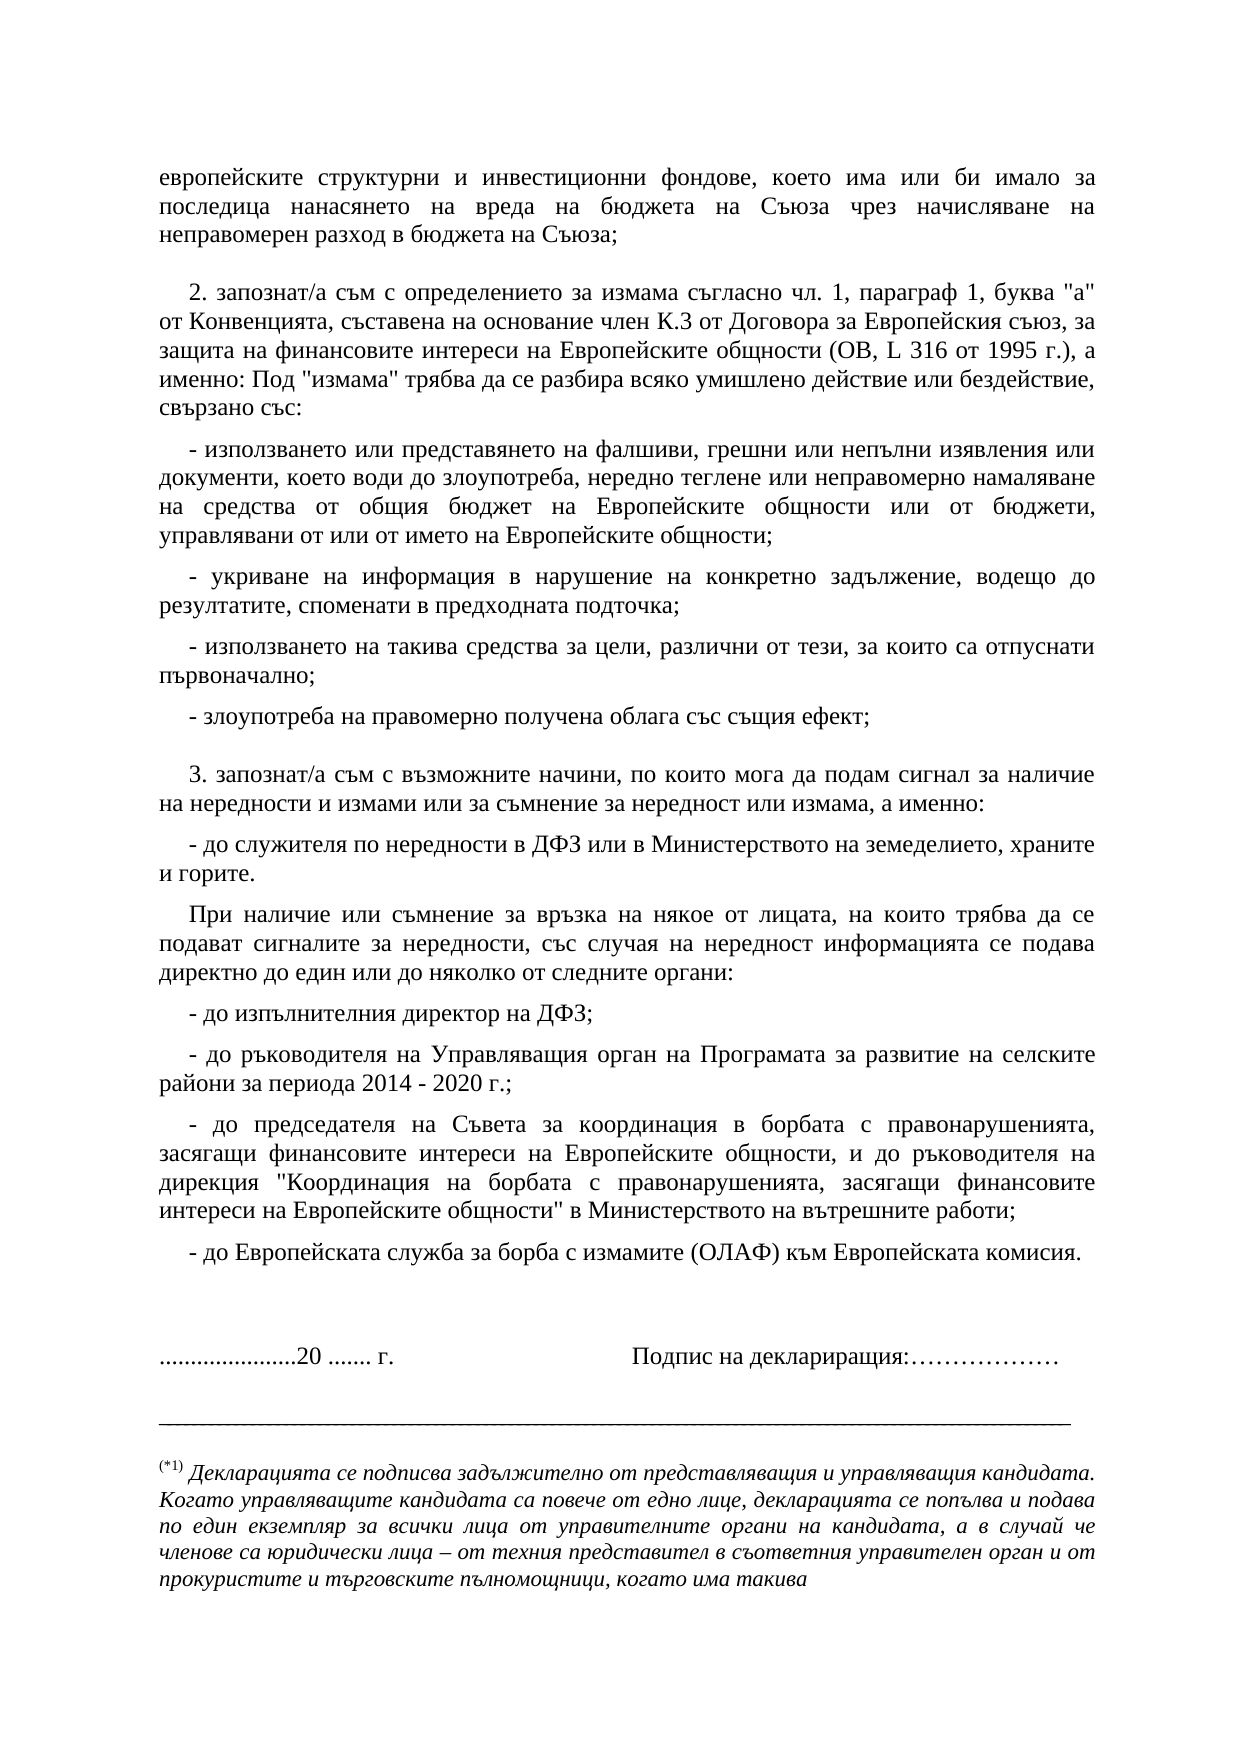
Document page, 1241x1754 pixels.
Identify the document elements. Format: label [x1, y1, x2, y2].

table_header [148, 133, 1108, 1591]
